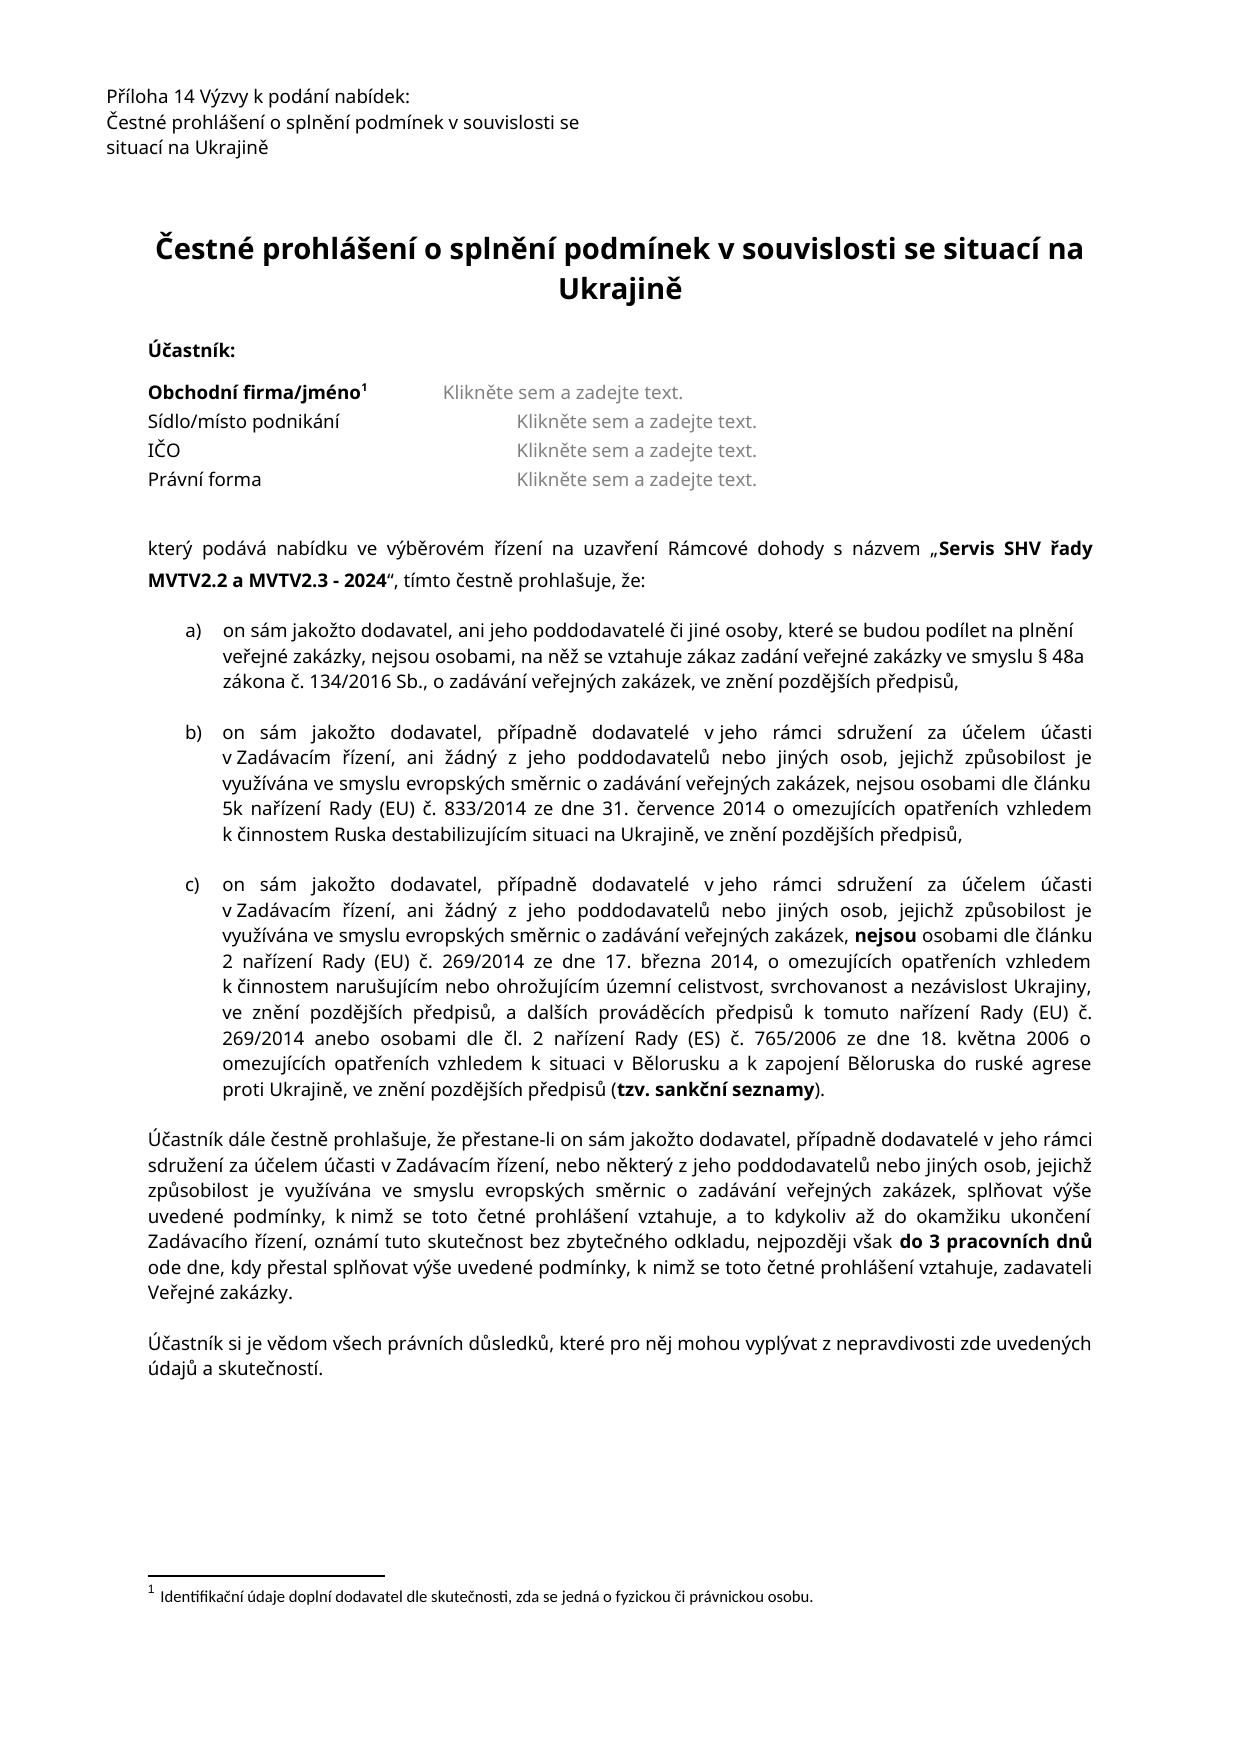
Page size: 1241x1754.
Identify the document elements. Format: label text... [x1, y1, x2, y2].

text Účastník: [148, 333, 1093, 364]
list on sám jakožto dodavatel, ani jeho poddodavatelé či jiné osoby, které se budou podílet na plnění veřejné zakázky, nejsou osobami, na něž se vztahuje zákaz zadání veřejné zakázky ve smyslu § 48a zákona č. 134/2016 Sb., o zadávání veřejných zakázek, ve znění pozdějších předpisů, [185, 617, 1093, 694]
text IČO [148, 434, 1093, 463]
text Právní forma [148, 463, 1093, 492]
title Čestné prohlášení o splnění podmínek v souvislosti se situací na Ukrajině [148, 228, 1093, 308]
text Obchodní firma/jméno [148, 376, 1093, 405]
text Sídlo/místo podnikání [148, 405, 1093, 434]
text Účastník si je vědom všech právních důsledků, které pro něj mohou vyplývat z nepravdivosti zde uvedených údajů a skutečností. [148, 1330, 1093, 1381]
text Účastník dále čestně prohlašuje, že přestane-li on sám jakožto dodavatel, případně dodavatelé v jeho rámci sdružení za účelem účasti v Zadávacím řízení, nebo některý z jeho poddodavatelů nebo jiných osob, jejichž způsobilost je využívána ve smyslu evropských směrnic o zadávání veřejných zakázek, splňovat výše uvedené podmínky, k nimž se toto četné prohlášení vztahuje, a to kdykoliv až do okamžiku ukončení Zadávacího řízení, oznámí tuto skutečnost bez zbytečného odkladu, nejpozději však do 3 pracovních dnů ode dne, kdy přestal splňovat výše uvedené podmínky, k nimž se toto četné prohlášení vztahuje, zadavateli Veřejné zakázky. [148, 1126, 1093, 1305]
text který podává nabídku ve výběrovém řízení na uzavření Rámcové dohody s názvem „Servis SHV řady MVTV2.2 a MVTV2.3 - 2024“, tímto čestně prohlašuje, že: [148, 530, 1093, 592]
list on sám jakožto dodavatel, případně dodavatelé v jeho rámci sdružení za účelem účasti v Zadávacím řízení, ani žádný z jeho poddodavatelů nebo jiných osob, jejichž způsobilost je využívána ve smyslu evropských směrnic o zadávání veřejných zakázek, nejsou osobami dle článku 5k nařízení Rady (EU) č. 833/2014 ze dne 31. července 2014 o omezujících opatřeních vzhledem k činnostem Ruska destabilizujícím situaci na Ukrajině, ve znění pozdějších předpisů, [185, 719, 1093, 847]
list on sám jakožto dodavatel, případně dodavatelé v jeho rámci sdružení za účelem účasti v Zadávacím řízení, ani žádný z jeho poddodavatelů nebo jiných osob, jejichž způsobilost je využívána ve smyslu evropských směrnic o zadávání veřejných zakázek, nejsou osobami dle článku 2 nařízení Rady (EU) č. 269/2014 ze dne 17. března 2014, o omezujících opatřeních vzhledem k činnostem narušujícím nebo ohrožujícím územní celistvost, svrchovanost a nezávislost Ukrajiny, ve znění pozdějších předpisů, a dalších prováděcích předpisů k tomuto nařízení Rady (EU) č. 269/2014 anebo osobami dle čl. 2 nařízení Rady (ES) č. 765/2006 ze dne 18. května 2006 o omezujících opatřeních vzhledem k situaci v Bělorusku a k zapojení Běloruska do ruské agrese proti Ukrajině, ve znění pozdějších předpisů (tzv. sankční seznamy). [185, 872, 1093, 1101]
